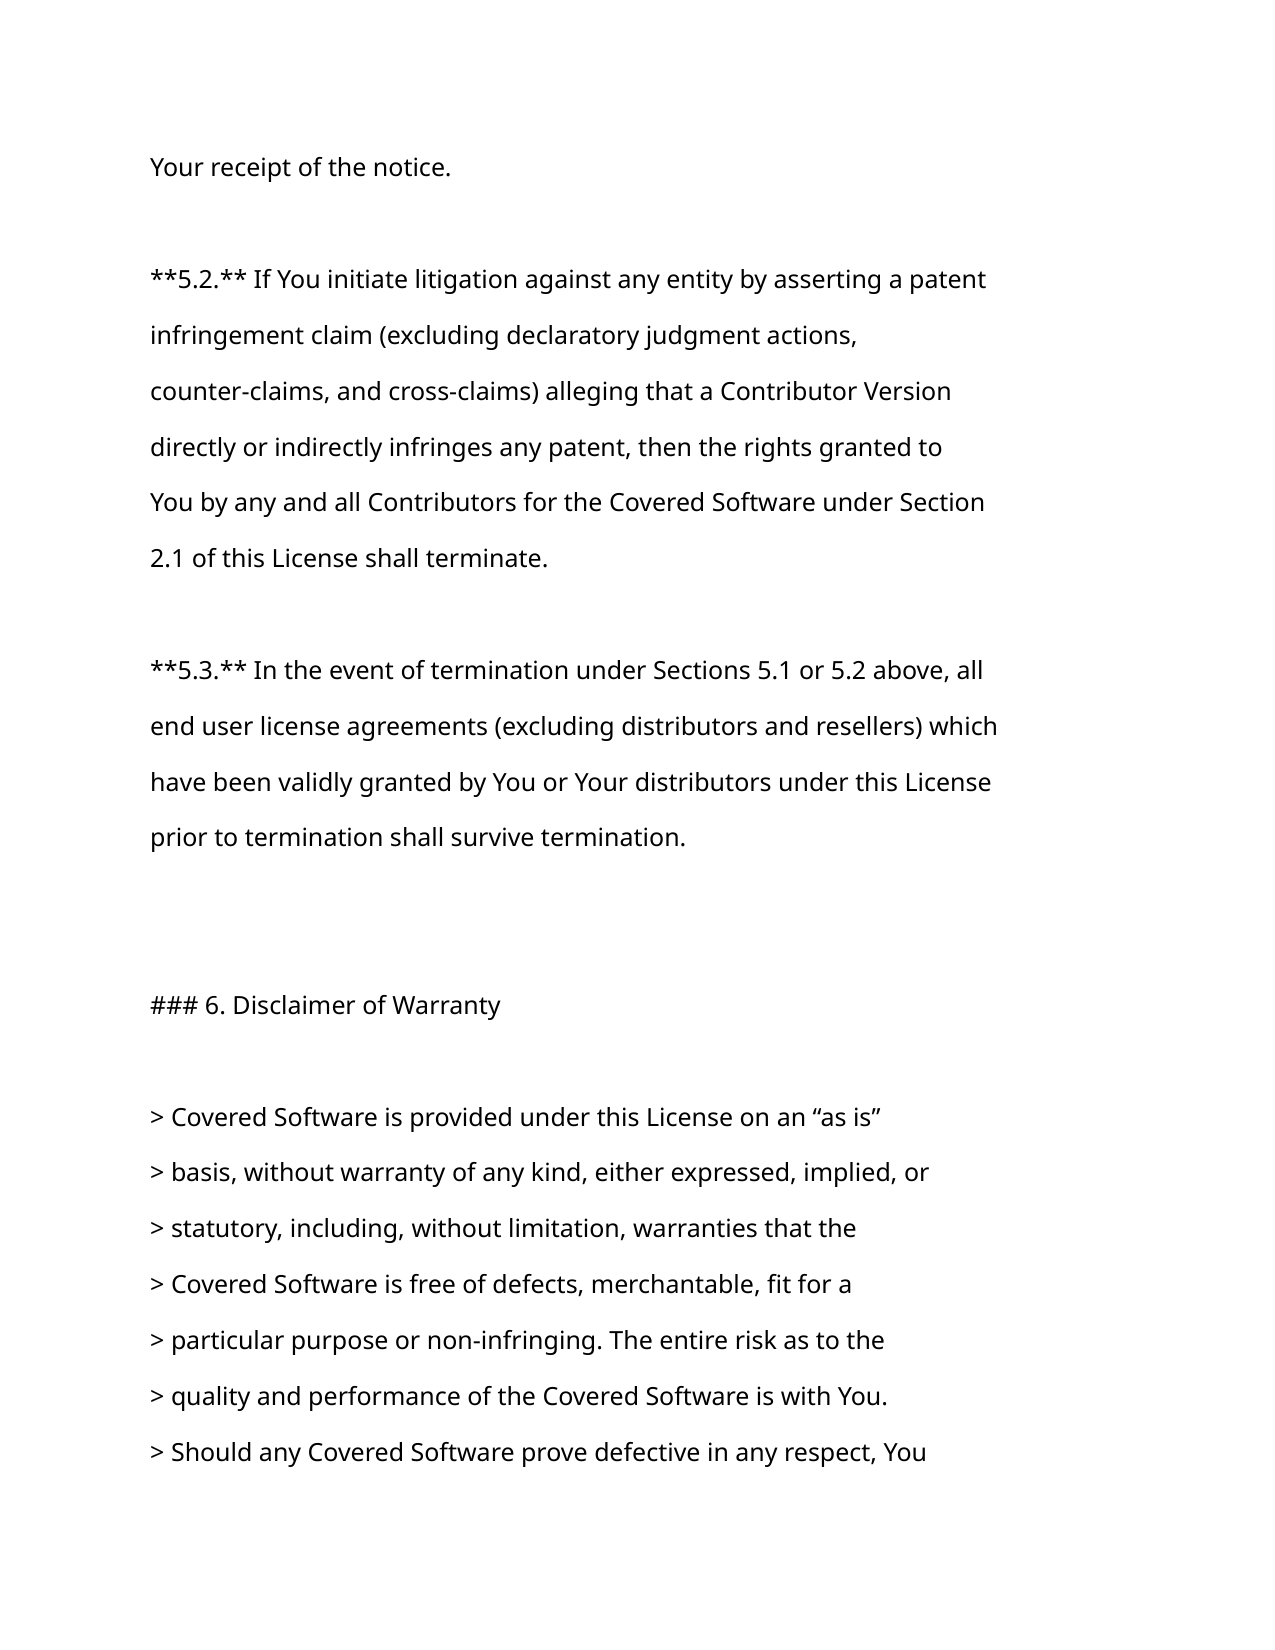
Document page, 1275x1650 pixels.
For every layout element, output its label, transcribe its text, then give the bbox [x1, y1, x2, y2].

text ### 6. Disclaimer of Warranty [150, 987, 1125, 1022]
text 2.1 of this License shall terminate. [150, 541, 1125, 575]
text > Covered Software is free of defects, merchantable, fit for a [150, 1267, 1125, 1301]
text counter-claims, and cross-claims) alleging that a Contributor Version [150, 373, 1125, 407]
text Your receipt of the notice. [150, 150, 1125, 184]
text prior to termination shall survive termination. [150, 820, 1125, 854]
text > particular purpose or non-infringing. The entire risk as to the [150, 1322, 1125, 1357]
text **5.3.** In the event of termination under Sections 5.1 or 5.2 above, all [150, 652, 1125, 687]
text > quality and performance of the Covered Software is with You. [150, 1378, 1125, 1412]
text infringement claim (excluding declaratory judgment actions, [150, 317, 1125, 352]
text > basis, without warranty of any kind, either expressed, implied, or [150, 1155, 1125, 1189]
text end user license agreements (excluding distributors and resellers) which [150, 708, 1125, 742]
text > statutory, including, without limitation, warranties that the [150, 1211, 1125, 1245]
text You by any and all Contributors for the Covered Software under Section [150, 485, 1125, 519]
text directly or indirectly infringes any patent, then the rights granted to [150, 429, 1125, 463]
text have been validly granted by You or Your distributors under this License [150, 764, 1125, 798]
text > Should any Covered Software prove defective in any respect, You [150, 1434, 1125, 1468]
text **5.2.** If You initiate litigation against any entity by asserting a patent [150, 262, 1125, 296]
text > Covered Software is provided under this License on an “as is” [150, 1099, 1125, 1133]
